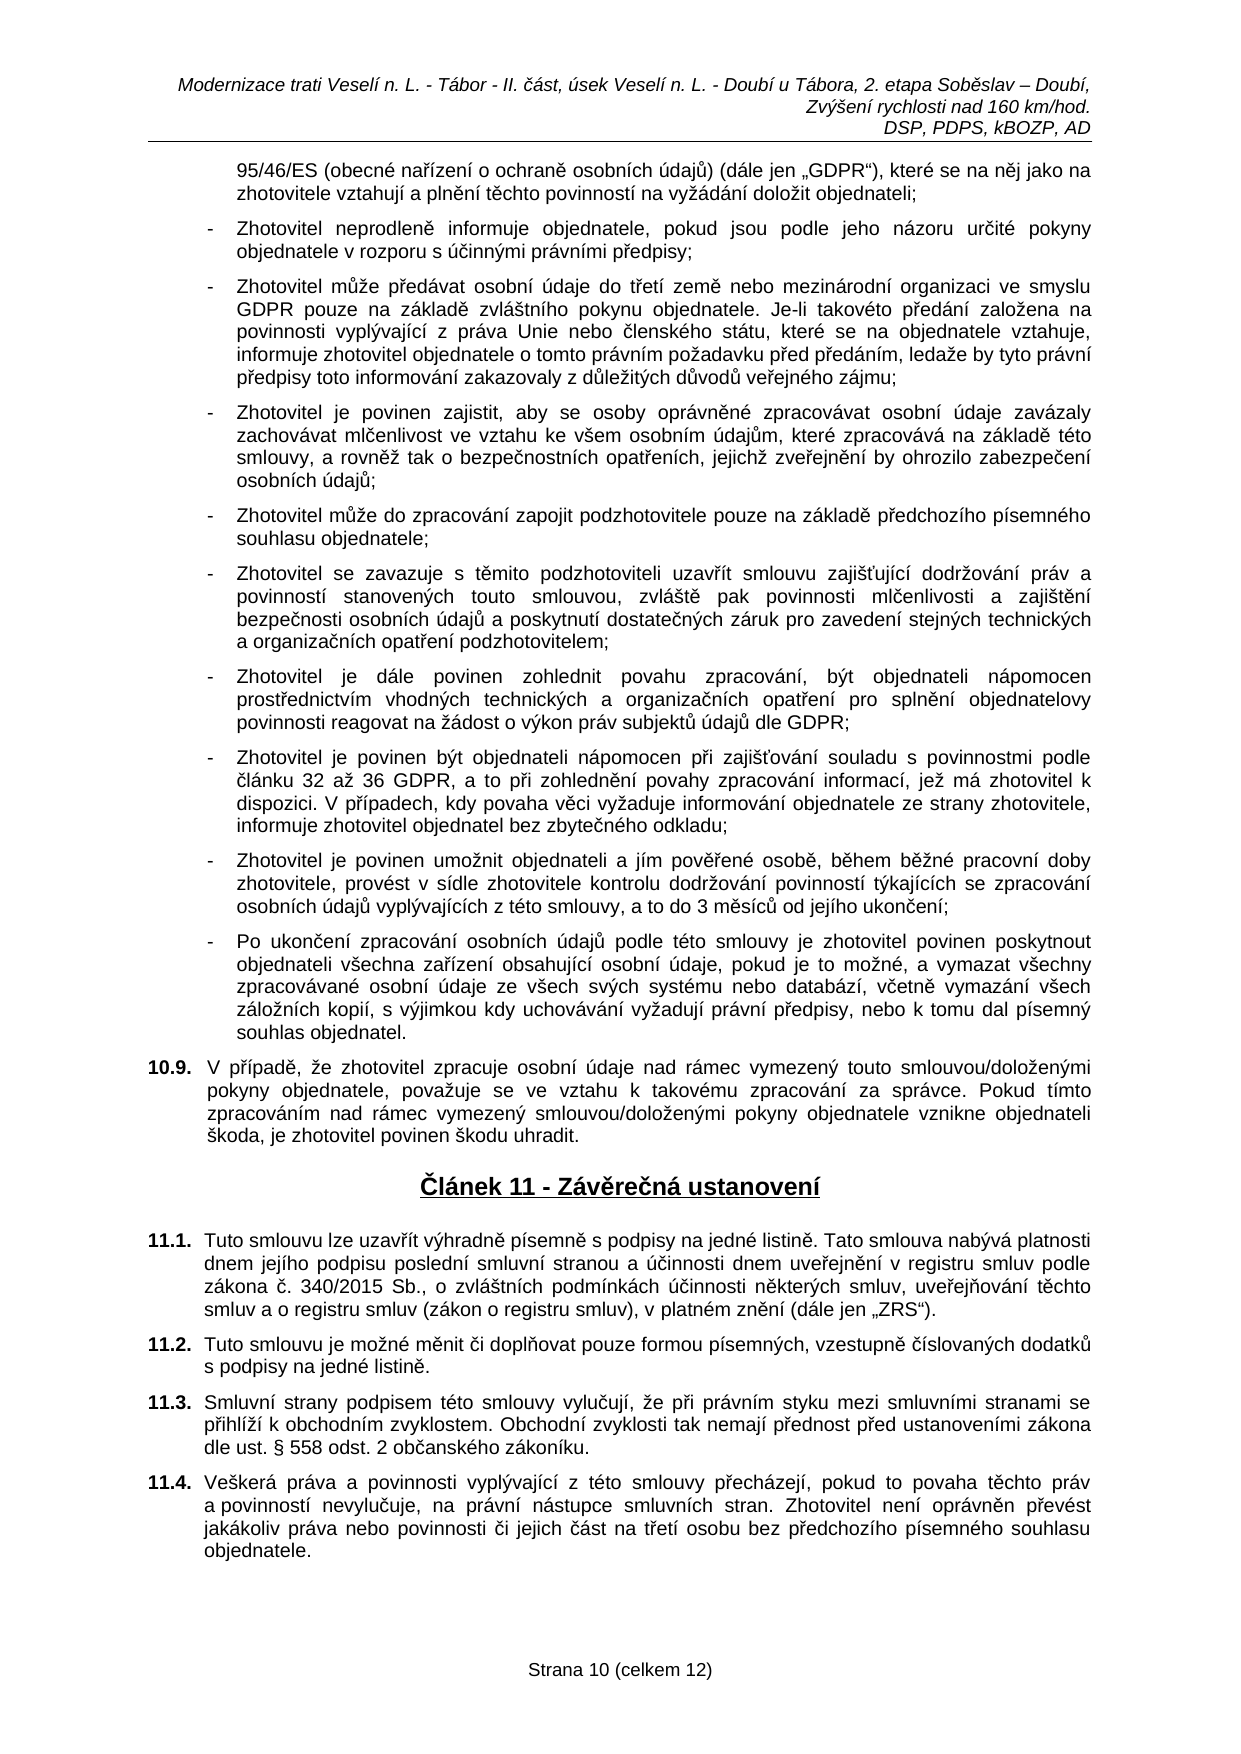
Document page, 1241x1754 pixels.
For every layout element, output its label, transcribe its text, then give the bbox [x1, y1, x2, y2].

text 10.9. V případě, že zhotovitel zpracuje osobní údaje nad rámec vymezený touto smlouvou/doloženými pokyny objednatele, považuje se ve vztahu k takovému zpracování za správce. Pokud tímto zpracováním nad rámec vymezený smlouvou/doloženými pokyny objednatele vznikne objednateli škoda, je zhotovitel povinen škodu uhradit. [148, 1056, 1092, 1147]
text - Zhotovitel je povinen být objednateli nápomocen při zajišťování souladu s povinnostmi podle článku 32 až 36 GDPR, a to při zohlednění povahy zpracování informací, jež má zhotovitel k dispozici. V případech, kdy povaha věci vyžaduje informování objednatele ze strany zhotovitele, informuje zhotovitel objednatel bez zbytečného odkladu; [207, 746, 1092, 837]
text 11.3. Smluvní strany podpisem této smlouvy vylučují, že při právním styku mezi smluvními stranami se přihlíží k obchodním zvyklostem. Obchodní zvyklosti tak nemají přednost před ustanoveními zákona dle ust. § 558 odst. 2 občanského zákoníku. [148, 1391, 1092, 1459]
text - Zhotovitel neprodleně informuje objednatele, pokud jsou podle jeho názoru určité pokyny objednatele v rozporu s účinnými právními předpisy; [207, 217, 1092, 262]
text 11.1. Tuto smlouvu lze uzavřít výhradně písemně s podpisy na jedné listině. Tato smlouva nabývá platnosti dnem jejího podpisu poslední smluvní stranou a účinnosti dnem uveřejnění v registru smluv podle zákona č. 340/2015 Sb., o zvláštních podmínkách účinnosti některých smluv, uveřejňování těchto smluv a o registru smluv (zákon o registru smluv), v platném znění (dále jen „ZRS“). [148, 1229, 1092, 1320]
text 11.2. Tuto smlouvu je možné měnit či doplňovat pouze formou písemných, vzestupně číslovaných dodatků s podpisy na jedné listině. [148, 1333, 1092, 1378]
text - Po ukončení zpracování osobních údajů podle této smlouvy je zhotovitel povinen poskytnout objednateli všechna zařízení obsahující osobní údaje, pokud je to možné, a vymazat všechny zpracovávané osobní údaje ze všech svých systému nebo databází, včetně vymazání všech záložních kopií, s výjimkou kdy uchovávání vyžadují právní předpisy, nebo k tomu dal písemný souhlas objednatel. [207, 930, 1092, 1043]
text - Zhotovitel je povinen zajistit, aby se osoby oprávněné zpracovávat osobní údaje zavázaly zachovávat mlčenlivost ve vztahu ke všem osobním údajům, které zpracovává na základě této smlouvy, a rovněž tak o bezpečnostních opatřeních, jejichž zveřejnění by ohrozilo zabezpečení osobních údajů; [207, 401, 1092, 492]
subtitle Článek 11 - Závěrečná ustanovení [148, 1172, 1092, 1201]
text - Zhotovitel je dále povinen zohlednit povahu zpracování, být objednateli nápomocen prostřednictvím vhodných technických a organizačních opatření pro splnění objednatelovy povinnosti reagovat na žádost o výkon práv subjektů údajů dle GDPR; [207, 665, 1092, 733]
text - Zhotovitel se zavazuje s těmito podzhotoviteli uzavřít smlouvu zajišťující dodržování práv a povinností stanovených touto smlouvou, zvláště pak povinnosti mlčenlivosti a zajištění bezpečnosti osobních údajů a poskytnutí dostatečných záruk pro zavedení stejných technických a organizačních opatření podzhotovitelem; [207, 562, 1092, 653]
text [207, 159, 1092, 204]
text - Zhotovitel může předávat osobní údaje do třetí země nebo mezinárodní organizaci ve smyslu GDPR pouze na základě zvláštního pokynu objednatele. Je-li takovéto předání založena na povinnosti vyplývající z práva Unie nebo členského státu, které se na objednatele vztahuje, informuje zhotovitel objednatele o tomto právním požadavku před předáním, ledaže by tyto právní předpisy toto informování zakazovaly z důležitých důvodů veřejného zájmu; [207, 275, 1092, 388]
text - Zhotovitel může do zpracování zapojit podzhotovitele pouze na základě předchozího písemného souhlasu objednatele; [207, 504, 1092, 549]
text - Zhotovitel je povinen umožnit objednateli a jím pověřené osobě, během běžné pracovní doby zhotovitele, provést v sídle zhotovitele kontrolu dodržování povinností týkajících se zpracování osobních údajů vyplývajících z této smlouvy, a to do 3 měsíců od jejího ukončení; [207, 849, 1092, 917]
text 11.4. Veškerá práva a povinnosti vyplývající z této smlouvy přecházejí, pokud to povaha těchto práv a povinností nevylučuje, na právní nástupce smluvních stran. Zhotovitel není oprávněn převést jakákoliv práva nebo povinnosti či jejich část na třetí osobu bez předchozího písemného souhlasu objednatele. [148, 1471, 1092, 1562]
